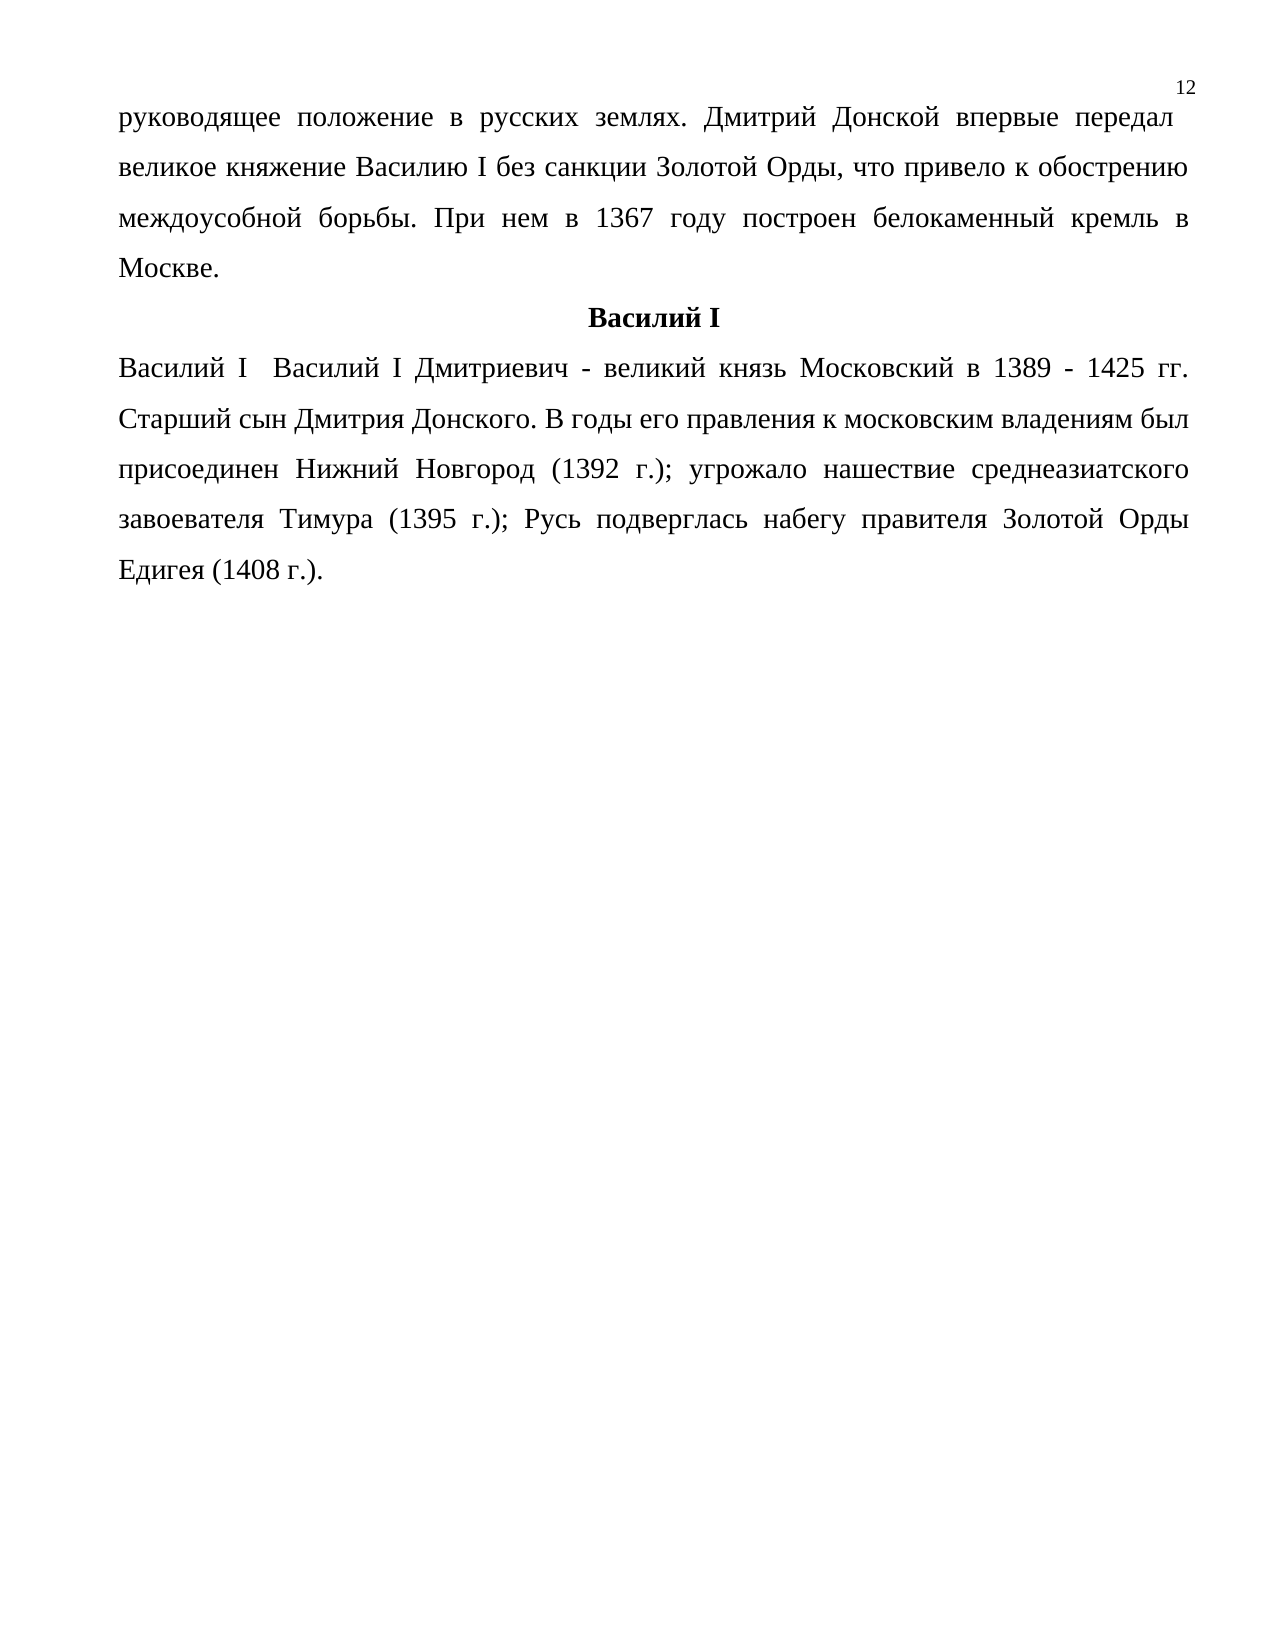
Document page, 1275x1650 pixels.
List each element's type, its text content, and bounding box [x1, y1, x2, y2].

text Василий I Василий I Дмитриевич - великий князь Московский в 1389 - 1425 гг. Старший сын Дмитрия Донского. В годы его правления к московским владениям был присоединен Нижний Новгород (1392 г.); угрожало нашествие среднеазиатского завоевателя Тимура (1395 г.); Русь подверглась набегу правителя Золотой Орды Едигея (1408 г.). [118, 351, 1190, 585]
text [118, 99, 1190, 283]
text Василий I [118, 300, 1190, 334]
